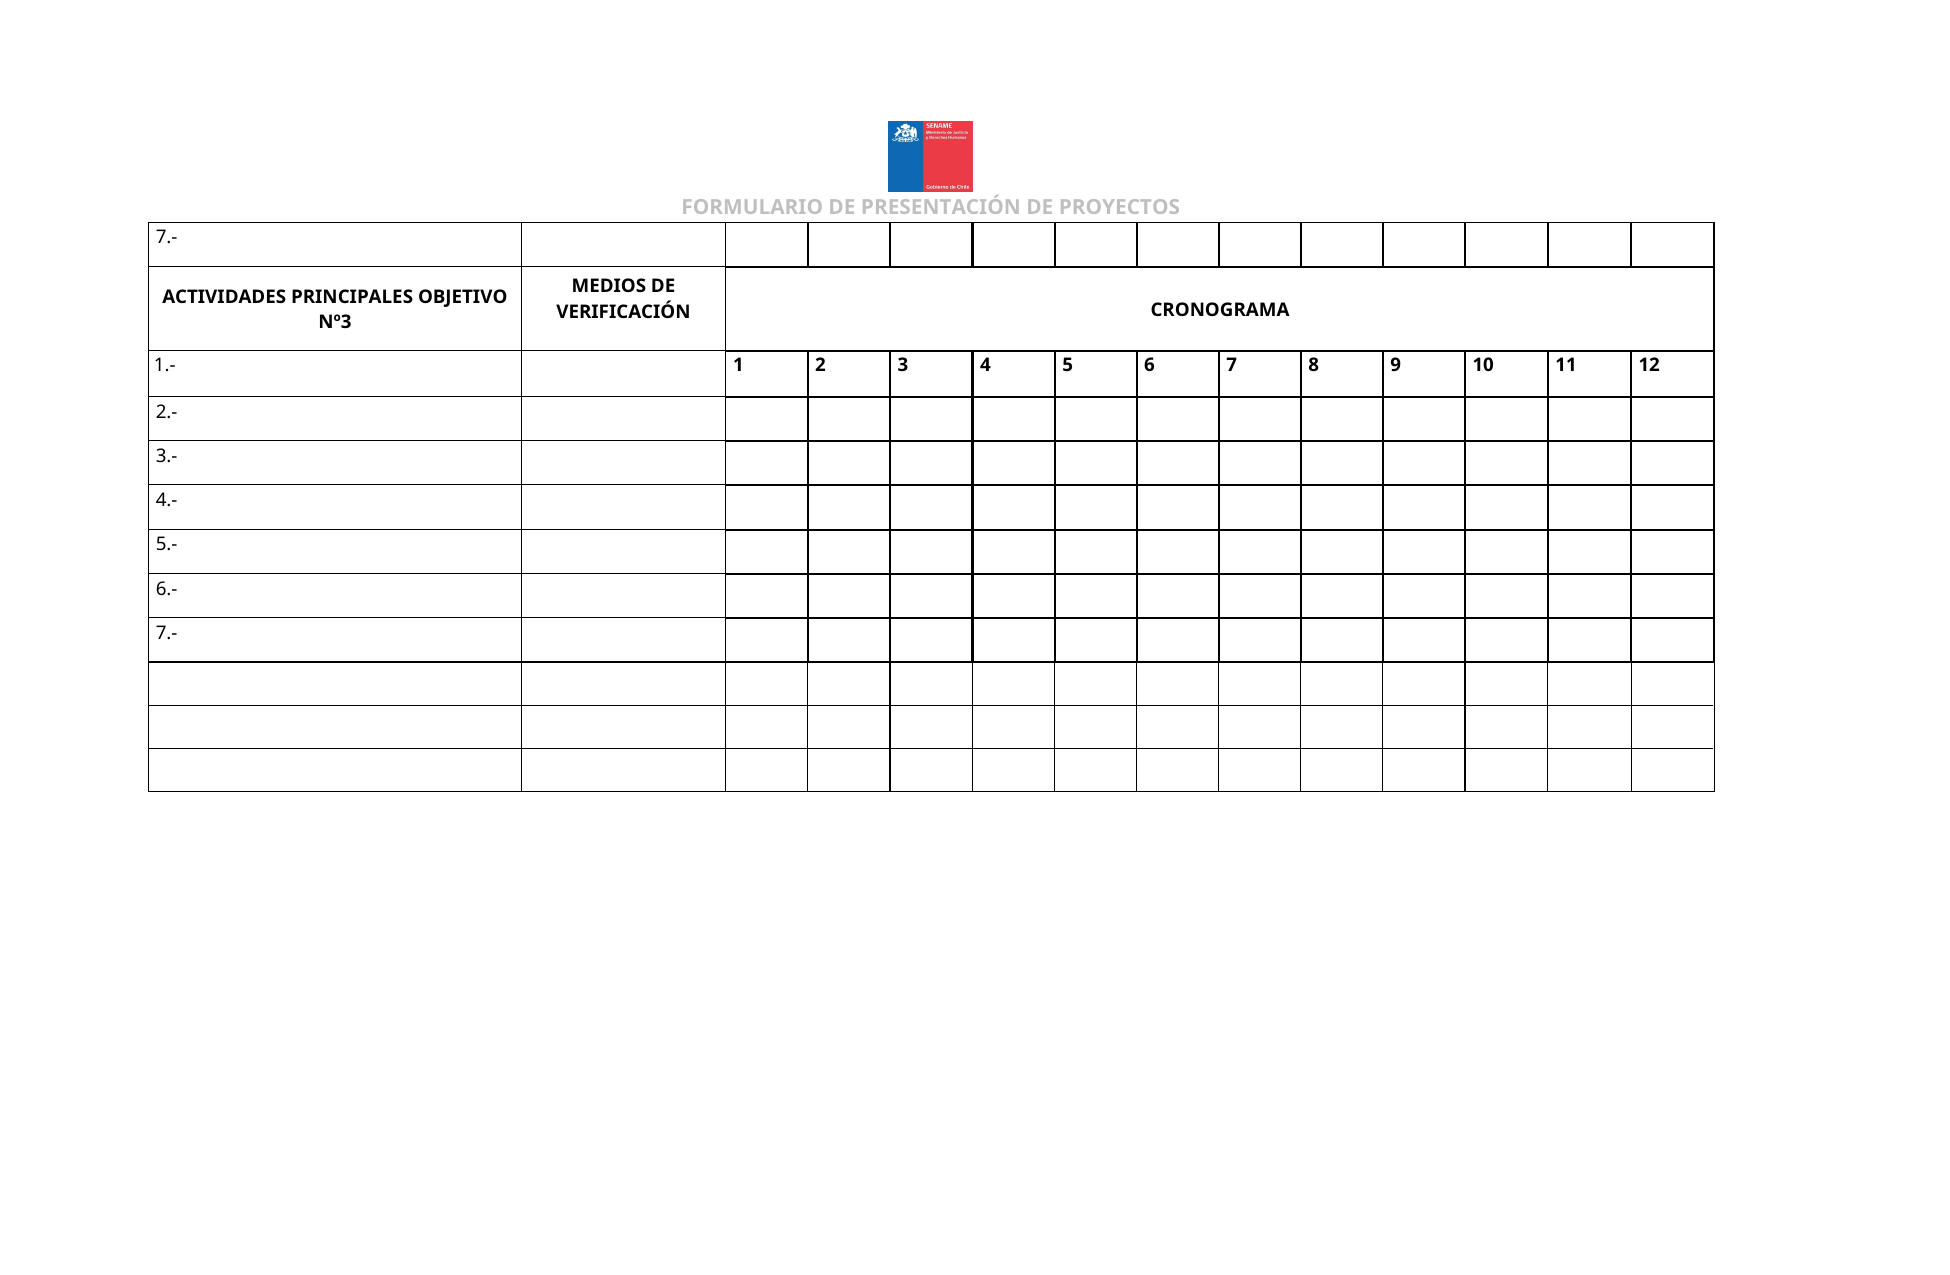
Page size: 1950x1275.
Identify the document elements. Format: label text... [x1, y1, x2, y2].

table_cell [726, 706, 807, 748]
table_cell [973, 706, 1054, 748]
table_cell [1466, 663, 1547, 705]
table_cell [1548, 706, 1631, 748]
table_cell [974, 575, 1054, 617]
table_cell [1056, 223, 1136, 266]
table_cell [1138, 619, 1218, 661]
table_cell [522, 223, 725, 266]
table_cell [1138, 531, 1218, 573]
table_cell [1384, 575, 1464, 617]
table_cell [522, 706, 725, 748]
table_cell [522, 441, 725, 484]
table_cell [1466, 575, 1547, 617]
table_cell [1220, 531, 1300, 573]
table_cell [522, 574, 725, 617]
table_cell 2 [809, 352, 889, 396]
table_cell [973, 663, 1054, 705]
table_cell [1055, 663, 1136, 705]
table_cell [522, 663, 725, 705]
table_cell [1549, 531, 1630, 573]
table_cell [726, 575, 807, 617]
table_cell [891, 398, 971, 440]
table_cell [1138, 486, 1218, 529]
table_cell [522, 618, 725, 661]
table_cell [1466, 531, 1547, 573]
table_cell 1.- [149, 351, 521, 396]
table_cell [974, 486, 1054, 529]
table_cell [1137, 706, 1218, 748]
table_cell [522, 351, 725, 396]
table_cell [1632, 619, 1713, 661]
table_cell 5 [1056, 352, 1136, 396]
table_cell ACTIVIDADES PRINCIPALES OBJETIVO Nº3 [149, 267, 521, 349]
table_cell [808, 663, 889, 705]
table_cell [1549, 619, 1630, 661]
table_cell 3.- [149, 441, 521, 484]
table_cell [891, 663, 972, 705]
table_cell CRONOGRAMA [726, 268, 1713, 349]
table_cell [1384, 486, 1464, 529]
table_cell [808, 706, 889, 748]
table_cell [1138, 442, 1218, 484]
table_cell [974, 223, 1054, 266]
table_cell [726, 663, 807, 705]
table_cell [1632, 663, 1714, 705]
table_cell [1056, 486, 1136, 529]
table_cell [1302, 619, 1382, 661]
table_cell [1055, 749, 1136, 791]
table_cell MEDIOS DE VERIFICACIÓN [522, 267, 725, 349]
table_cell [1220, 223, 1300, 266]
table_cell [809, 619, 889, 661]
table_cell [1220, 575, 1300, 617]
table_cell 7 [1220, 352, 1300, 396]
table_cell [1220, 398, 1300, 440]
table_cell [1302, 223, 1382, 266]
table_cell [726, 442, 807, 484]
table_cell [1384, 531, 1464, 573]
table_cell [1055, 706, 1136, 748]
table_cell 2.- [149, 397, 521, 440]
table_cell [1220, 442, 1300, 484]
table_cell [1549, 442, 1630, 484]
table_cell [1548, 663, 1631, 705]
table_cell [726, 531, 807, 573]
table_cell [809, 442, 889, 484]
table_cell [809, 486, 889, 529]
table_cell [1056, 531, 1136, 573]
table_cell 6 [1138, 352, 1218, 396]
table_cell [1383, 663, 1464, 705]
table_cell [1549, 575, 1630, 617]
table_cell [1219, 706, 1300, 748]
table_cell [1549, 398, 1630, 440]
table_cell [726, 749, 807, 791]
table_cell 7.- [149, 223, 521, 266]
table_cell [974, 619, 1054, 661]
table_cell [726, 223, 807, 266]
table_cell 3 [891, 352, 971, 396]
table_cell [809, 223, 889, 266]
table_cell [1056, 442, 1136, 484]
table_cell [1301, 663, 1382, 705]
table_cell [1137, 749, 1218, 791]
table_cell [1632, 531, 1713, 573]
table_cell [1549, 486, 1630, 529]
table_cell [1466, 398, 1547, 440]
table_cell [1137, 663, 1218, 705]
table_cell [1138, 223, 1218, 266]
table_cell [974, 442, 1054, 484]
table_cell [1632, 486, 1713, 529]
table_cell [891, 531, 971, 573]
table_cell [891, 442, 971, 484]
table_cell [522, 485, 725, 529]
table_cell [1138, 575, 1218, 617]
table_cell [1302, 531, 1382, 573]
table_cell [149, 663, 521, 705]
table_cell [522, 530, 725, 573]
table_cell [1302, 398, 1382, 440]
table_cell [1384, 619, 1464, 661]
table_cell [809, 531, 889, 573]
table_cell [1302, 442, 1382, 484]
table_cell 11 [1549, 352, 1630, 396]
table_cell 12 [1632, 352, 1713, 396]
table_cell [1632, 575, 1713, 617]
table_cell [1632, 223, 1713, 266]
table_cell 6.- [149, 574, 521, 617]
table_cell [1301, 706, 1382, 748]
table_cell [891, 486, 971, 529]
table_cell [1219, 663, 1300, 705]
table_cell [809, 575, 889, 617]
table_cell 4 [974, 352, 1054, 396]
table_cell [1466, 223, 1547, 266]
table_cell [1301, 749, 1382, 791]
table_cell 10 [1466, 352, 1547, 396]
table_cell [1548, 749, 1631, 791]
table_cell [1383, 706, 1464, 748]
table_cell [726, 619, 807, 661]
picture [888, 121, 974, 192]
table_cell [809, 398, 889, 440]
table_cell 1 [726, 352, 807, 396]
table_cell [522, 397, 725, 440]
table_cell [891, 619, 971, 661]
table_cell [1138, 398, 1218, 440]
table_cell [1383, 749, 1464, 791]
table_cell [974, 531, 1054, 573]
table_cell [1632, 748, 1714, 791]
table_cell 9 [1384, 352, 1464, 396]
table_cell [1466, 706, 1547, 748]
table_cell [1549, 223, 1630, 266]
table_cell [1302, 486, 1382, 529]
table_cell 8 [1302, 352, 1382, 396]
table_cell [1632, 398, 1713, 440]
table_cell [1056, 398, 1136, 440]
table_cell [891, 575, 971, 617]
table_cell 4.- [149, 485, 521, 529]
table_cell [1384, 398, 1464, 440]
table_cell [1384, 442, 1464, 484]
table_cell [974, 398, 1054, 440]
table_cell [1056, 619, 1136, 661]
table_cell 5.- [149, 530, 521, 573]
table_cell [891, 223, 971, 266]
table_cell [973, 749, 1054, 791]
table_cell [1466, 619, 1547, 661]
table_cell [1056, 575, 1136, 617]
table_cell [1632, 705, 1714, 748]
table_cell [891, 749, 972, 791]
table_cell [1466, 749, 1547, 791]
table_cell [808, 749, 889, 791]
table_cell [891, 706, 972, 748]
table_cell [1220, 619, 1300, 661]
table_cell [1219, 749, 1300, 791]
table_cell [1302, 575, 1382, 617]
table_cell [726, 486, 807, 529]
table_cell [726, 398, 807, 440]
table_cell [1220, 486, 1300, 529]
table_cell [1384, 223, 1464, 266]
table_cell [522, 749, 725, 791]
table_cell [149, 749, 521, 791]
table_cell [1466, 442, 1547, 484]
table_cell [1632, 442, 1713, 484]
table_cell 7.- [149, 618, 521, 661]
table_cell [1466, 486, 1547, 529]
table_cell [149, 706, 521, 748]
